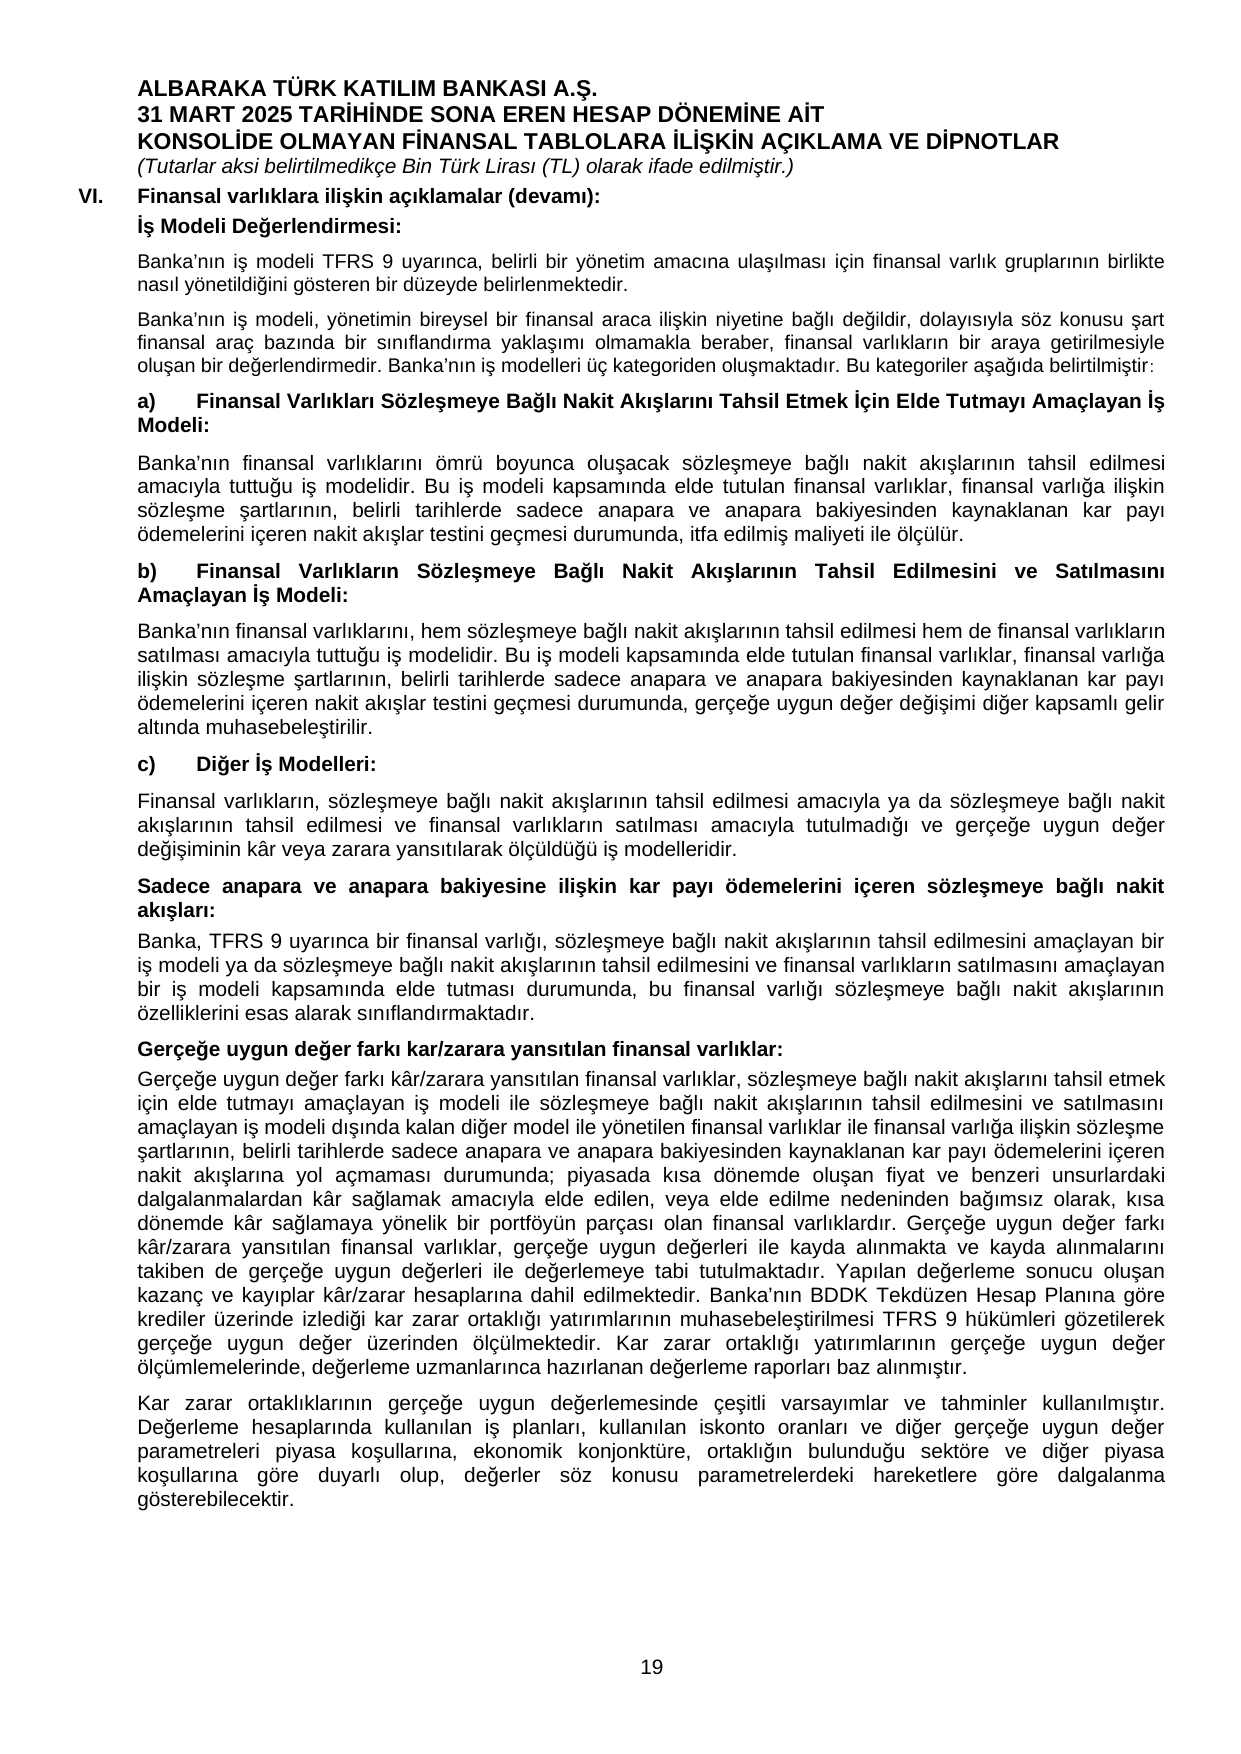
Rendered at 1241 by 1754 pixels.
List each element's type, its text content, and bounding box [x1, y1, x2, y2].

text İş Modeli Değerlendirmesi: [137, 214, 1166, 238]
text Kar zarar ortaklıklarının gerçeğe uygun değerlemesinde çeşitli varsayımlar ve tahminler kullanılmıştır. Değerleme hesaplarında kullanılan iş planları, kullanılan iskonto oranları ve diğer gerçeğe uygun değer parametreleri piyasa koşullarına, ekonomik konjonktüre, ortaklığın bulunduğu sektöre ve diğer piyasa koşullarına göre duyarlı olup, değerler söz konusu parametrelerdeki hareketlere göre dalgalanma gösterebilecektir. [137, 1391, 1166, 1511]
text Banka’nın iş modeli, yönetimin bireysel bir finansal araca ilişkin niyetine bağlı değildir, dolayısıyla söz konusu şart finansal araç bazında bir sınıflandırma yaklaşımı olmamakla beraber, finansal varlıkların bir araya getirilmesiyle oluşan bir değerlendirmedir. Banka’nın iş modelleri üç kategoriden oluşmaktadır. Bu kategoriler aşağıda belirtilmiştir: [137, 308, 1166, 376]
text c) Diğer İş Modelleri: [137, 751, 1166, 775]
text Banka’nın finansal varlıklarını, hem sözleşmeye bağlı nakit akışlarının tahsil edilmesi hem de finansal varlıkların satılması amacıyla tuttuğu iş modelidir. Bu iş modeli kapsamında elde tutulan finansal varlıklar, finansal varlığa ilişkin sözleşme şartlarının, belirli tarihlerde sadece anapara ve anapara bakiyesinden kaynaklanan kar payı ödemelerini içeren nakit akışlar testini geçmesi durumunda, gerçeğe uygun değer değişimi diğer kapsamlı gelir altında muhasebeleştirilir. [137, 619, 1166, 739]
text Sadece anapara ve anapara bakiyesine ilişkin kar payı ödemelerini içeren sözleşmeye bağlı nakit akışları: [137, 874, 1166, 922]
text Banka’nın iş modeli TFRS 9 uyarınca, belirli bir yönetim amacına ulaşılması için finansal varlık gruplarının birlikte nasıl yönetildiğini gösteren bir düzeyde belirlenmektedir. [137, 250, 1166, 296]
text VI. Finansal varlıklara ilişkin açıklamalar (devamı): [78, 184, 1166, 208]
text Banka’nın finansal varlıklarını ömrü boyunca oluşacak sözleşmeye bağlı nakit akışlarının tahsil edilmesi amacıyla tuttuğu iş modelidir. Bu iş modeli kapsamında elde tutulan finansal varlıklar, finansal varlığa ilişkin sözleşme şartlarının, belirli tarihlerde sadece anapara ve anapara bakiyesinden kaynaklanan kar payı ödemelerini içeren nakit akışlar testini geçmesi durumunda, itfa edilmiş maliyeti ile ölçülür. [137, 450, 1166, 546]
text Banka, TFRS 9 uyarınca bir finansal varlığı, sözleşmeye bağlı nakit akışlarının tahsil edilmesini amaçlayan bir iş modeli ya da sözleşmeye bağlı nakit akışlarının tahsil edilmesini ve finansal varlıkların satılmasını amaçlayan bir iş modeli kapsamında elde tutması durumunda, bu finansal varlığı sözleşmeye bağlı nakit akışlarının özelliklerini esas alarak sınıflandırmaktadır. [137, 928, 1166, 1024]
text a) Finansal Varlıkları Sözleşmeye Bağlı Nakit Akışlarını Tahsil Etmek İçin Elde Tutmayı Amaçlayan İş Modeli: [137, 389, 1166, 437]
text Gerçeğe uygun değer farkı kâr/zarara yansıtılan finansal varlıklar, sözleşmeye bağlı nakit akışlarını tahsil etmek için elde tutmayı amaçlayan iş modeli ile sözleşmeye bağlı nakit akışlarının tahsil edilmesini ve satılmasını amaçlayan iş modeli dışında kalan diğer model ile yönetilen finansal varlıklar ile finansal varlığa ilişkin sözleşme şartlarının, belirli tarihlerde sadece anapara ve anapara bakiyesinden kaynaklanan kar payı ödemelerini içeren nakit akışlarına yol açmaması durumunda; piyasada kısa dönemde oluşan fiyat ve benzeri unsurlardaki dalgalanmalardan kâr sağlamak amacıyla elde edilen, veya elde edilme nedeninden bağımsız olarak, kısa dönemde kâr sağlamaya yönelik bir portföyün parçası olan finansal varlıklardır. Gerçeğe uygun değer farkı kâr/zarara yansıtılan finansal varlıklar, gerçeğe uygun değerleri ile kayda alınmakta ve kayda alınmalarını takiben de gerçeğe uygun değerleri ile değerlemeye tabi tutulmaktadır. Yapılan değerleme sonucu oluşan kazanç ve kayıplar kâr/zarar hesaplarına dahil edilmektedir. Banka’nın BDDK Tekdüzen Hesap Planına göre krediler üzerinde izlediği kar zarar ortaklığı yatırımlarının muhasebeleştirilmesi TFRS 9 hükümleri gözetilerek gerçeğe uygun değer üzerinden ölçülmektedir. Kar zarar ortaklığı yatırımlarının gerçeğe uygun değer ölçümlemelerinde, değerleme uzmanlarınca hazırlanan değerleme raporları baz alınmıştır. [137, 1067, 1166, 1378]
text b) Finansal Varlıkların Sözleşmeye Bağlı Nakit Akışlarının Tahsil Edilmesini ve Satılmasını Amaçlayan İş Modeli: [137, 559, 1166, 607]
text Gerçeğe uygun değer farkı kar/zarara yansıtılan finansal varlıklar: [137, 1037, 1166, 1061]
text Finansal varlıkların, sözleşmeye bağlı nakit akışlarının tahsil edilmesi amacıyla ya da sözleşmeye bağlı nakit akışlarının tahsil edilmesi ve finansal varlıkların satılması amacıyla tutulmadığı ve gerçeğe uygun değer değişiminin kâr veya zarara yansıtılarak ölçüldüğü iş modelleridir. [137, 789, 1166, 861]
